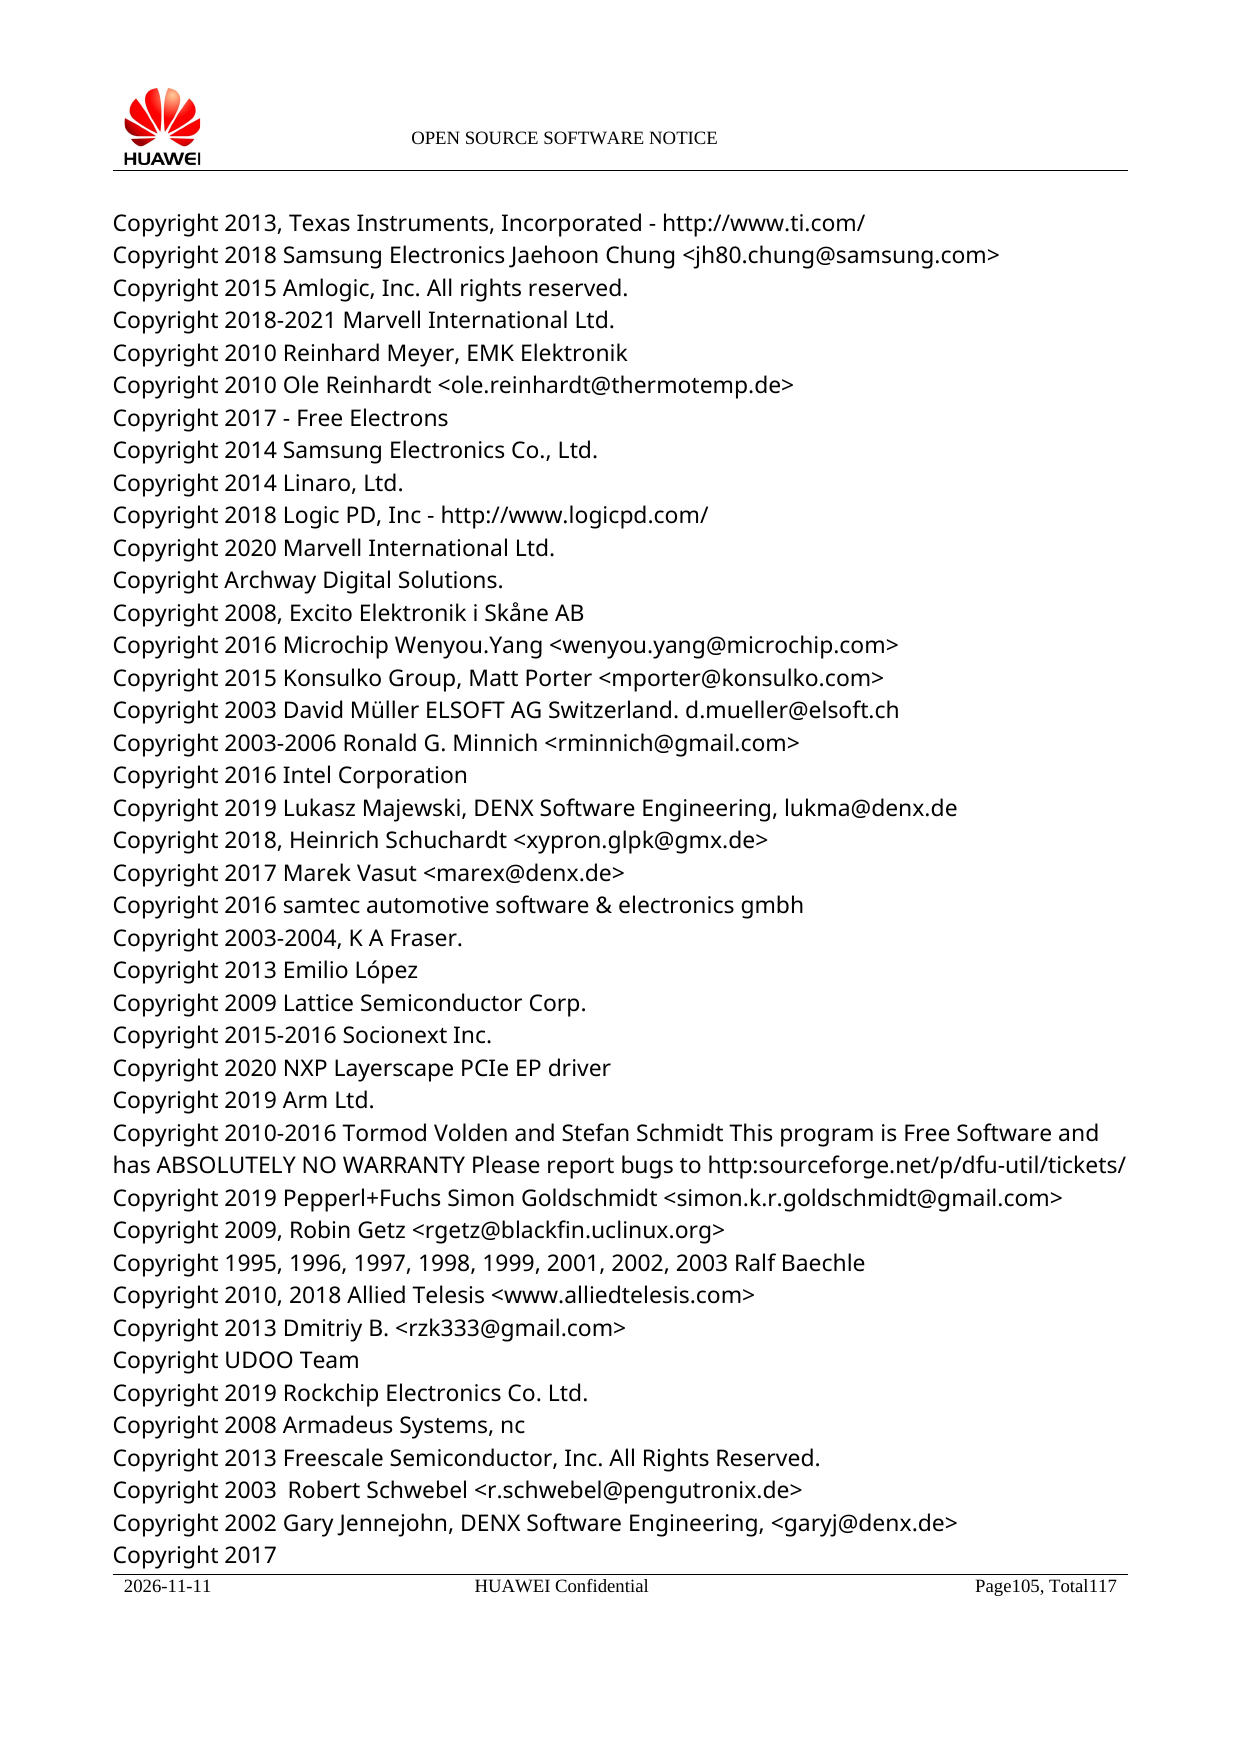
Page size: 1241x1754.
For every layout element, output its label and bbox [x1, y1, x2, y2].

picture [124, 88, 201, 165]
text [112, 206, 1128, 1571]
